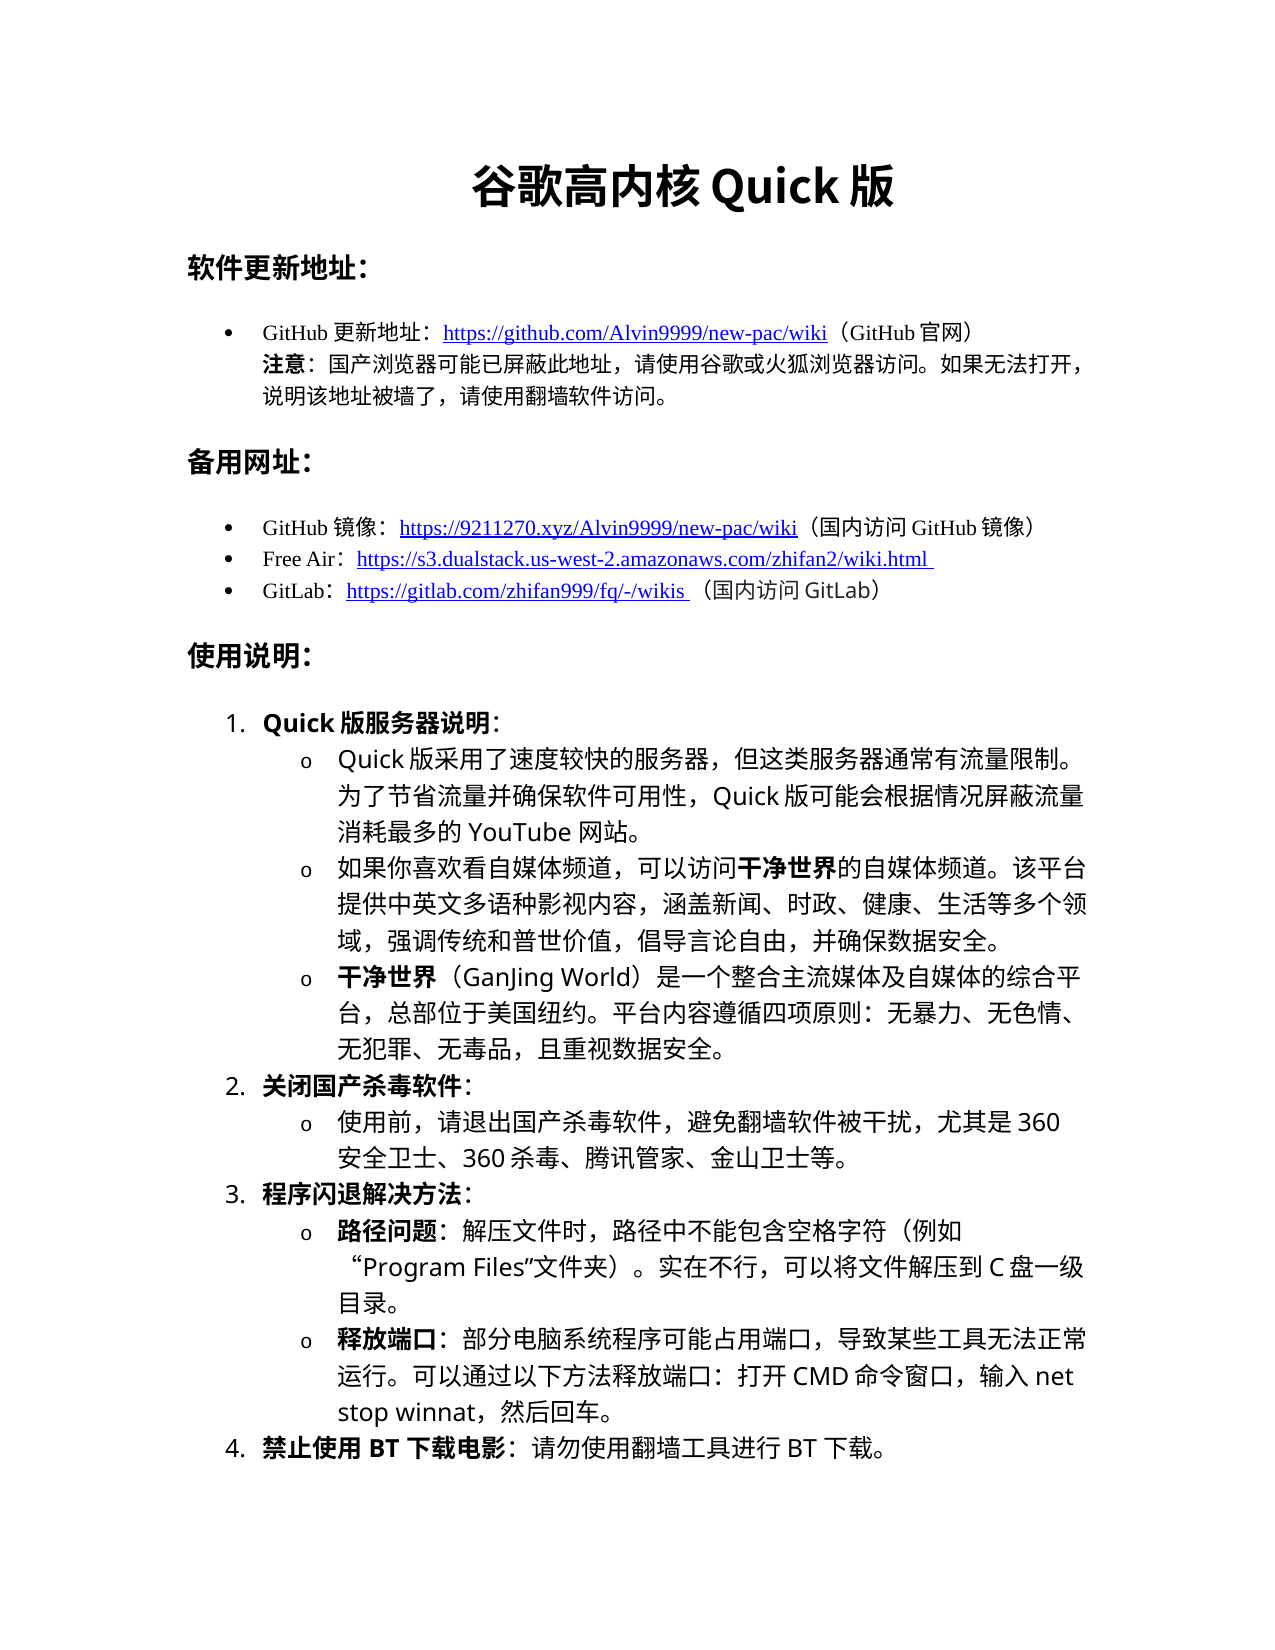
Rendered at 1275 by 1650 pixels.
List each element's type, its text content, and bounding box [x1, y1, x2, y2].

list Quick版服务器说明： [225, 704, 1087, 740]
list 路径问题：解压文件时，路径中不能包含空格字符（例如“Program Files”文件夹）。实在不行，可以将文件解压到C盘一级目录。 [300, 1211, 1087, 1320]
list GitHub 镜像：https://9211270.xyz/Alvin9999/new-pac/wiki（国内访问GitHub镜像） [225, 509, 1087, 541]
text 谷歌高内核Quick版 [187, 150, 1087, 216]
list 禁止使用 BT 下载电影：请勿使用翻墙工具进行 BT 下载。 [225, 1429, 1087, 1465]
list Free Air：https://s3.dualstack.us-west-2.amazonaws.com/zhifan2/wiki.html [357, 541, 1087, 573]
list Quick版采用了速度较快的服务器，但这类服务器通常有流量限制。为了节省流量并确保软件可用性，Quick版可能会根据情况屏蔽流量消耗最多的 YouTube 网站。 [300, 740, 1087, 849]
subtitle 软件更新地址： [187, 246, 1087, 286]
list 关闭国产杀毒软件： [225, 1066, 1087, 1102]
list GitLab：https://gitlab.com/zhifan999/fq/-/wikis （国内访问GitLab） [225, 573, 712, 604]
list 使用前，请退出国产杀毒软件，避免翻墙软件被干扰，尤其是360安全卫士、360杀毒、腾讯管家、金山卫士等。 [300, 1102, 1087, 1175]
list 程序闪退解决方法： [225, 1175, 1087, 1211]
list 干净世界（GanJing World）是一个整合主流媒体及自媒体的综合平台，总部位于美国纽约。平台内容遵循四项原则：无暴力、无色情、无犯罪、无毒品，且重视数据安全。 [300, 957, 1087, 1066]
list 如果你喜欢看自媒体频道，可以访问干净世界的自媒体频道。该平台提供中英文多语种影视内容，涵盖新闻、时政、健康、生活等多个领域，强调传统和普世价值，倡导言论自由，并确保数据安全。 [300, 849, 1087, 957]
list GitLab：https://gitlab.com/zhifan999/fq/-/wikis （国内访问GitLab） [804, 573, 1087, 604]
subtitle 备用网址： [187, 439, 1087, 480]
list GitHub 更新地址：https://github.com/Alvin9999/new-pac/wiki（GitHub官网） 注意：国产浏览器可能已屏蔽此地址，请使用谷歌或火狐浏览器访问。如果无法打开，说明该地址被墙了，请使用翻墙软件访问。 [225, 315, 1087, 410]
text 使用说明： [187, 634, 1087, 674]
list 释放端口：部分电脑系统程序可能占用端口，导致某些工具无法正常运行。可以通过以下方法释放端口：打开CMD命令窗口，输入 net stop winnat，然后回车。 [300, 1320, 1087, 1429]
